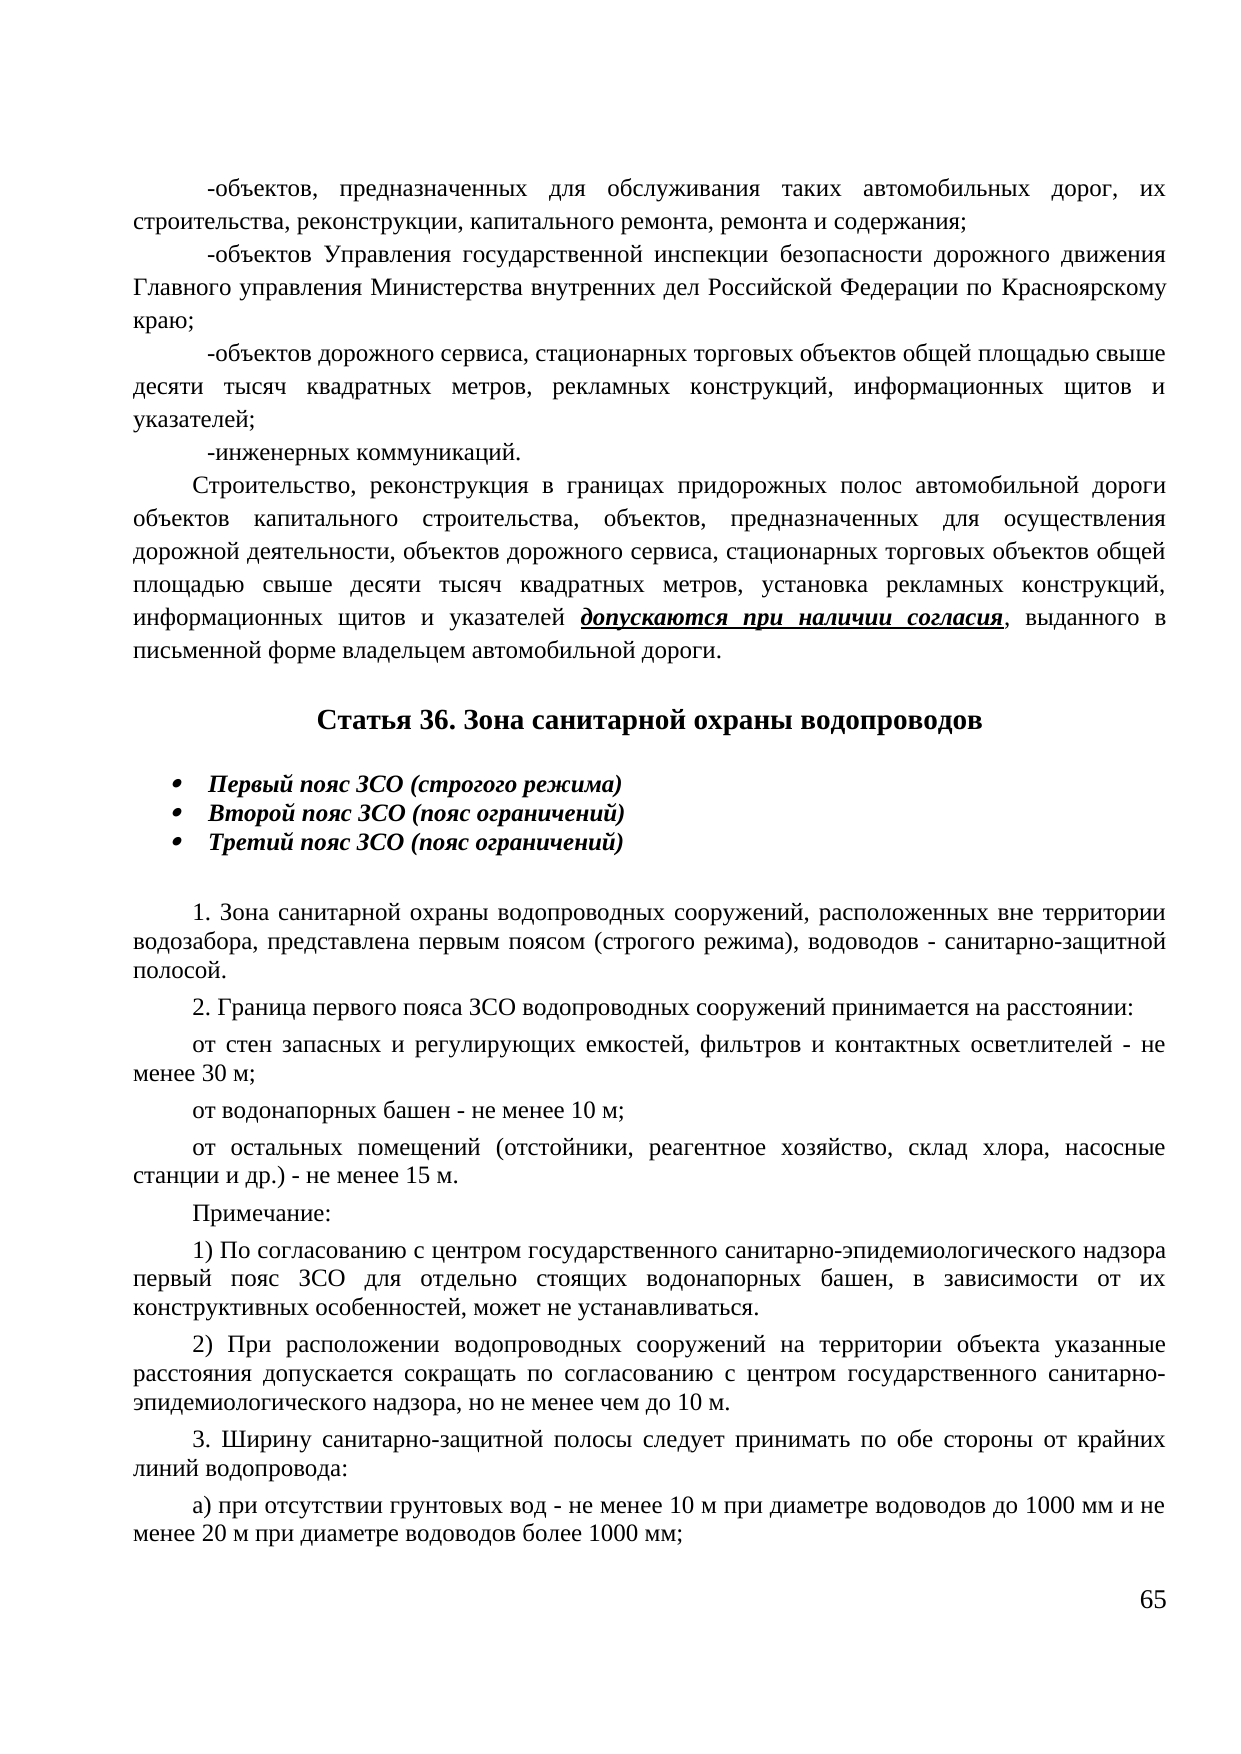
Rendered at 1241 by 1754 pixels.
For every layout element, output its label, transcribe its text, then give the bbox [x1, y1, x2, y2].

text от остальных помещений (отстойники, реагентное хозяйство, склад хлора, насосные станции и др.) - не менее 15 м. [133, 1132, 1167, 1189]
subtitle Статья 36. Зона санитарной охраны водопроводов [133, 702, 1167, 736]
text -объектов дорожного сервиса, стационарных торговых объектов общей площадью свыше десяти тысяч квадратных метров, рекламных конструкций, информационных щитов и указателей; [133, 338, 1167, 433]
text а) при отсутствии грунтовых вод - не менее 10 м при диаметре водоводов до 1000 мм и не менее 20 м при диаметре водоводов более 1000 мм; [133, 1490, 1167, 1547]
title Второй пояс ЗСО (пояс ограничений) [170, 798, 1167, 827]
text от водонапорных башен - не менее 10 м; [133, 1095, 1167, 1123]
text -инженерных коммуникаций. [133, 437, 1167, 466]
text Строительство, реконструкция в границах придорожных полос автомобильной дороги объектов капитального строительства, объектов, предназначенных для осуществления дорожной деятельности, объектов дорожного сервиса, стационарных торговых объектов общей площадью свыше десяти тысяч квадратных метров, установка рекламных конструкций, информационных щитов и указателей допускаются при наличии согласия, выданного в письменной форме владельцем автомобильной дороги. [133, 470, 1167, 664]
text 3. Ширину санитарно-защитной полосы следует принимать по обе стороны от крайних линий водопровода: [133, 1424, 1167, 1481]
text 2. Граница первого пояса ЗСО водопроводных сооружений принимается на расстоянии: [133, 992, 1167, 1021]
title Третий пояс ЗСО (пояс ограничений) [170, 827, 1167, 855]
text 2) При расположении водопроводных сооружений на территории объекта указанные расстояния допускается сокращать по согласованию с центром государственного санитарно-эпидемиологического надзора, но не менее чем до 10 м. [133, 1329, 1167, 1416]
text -объектов Управления государственной инспекции безопасности дорожного движения Главного управления Министерства внутренних дел Российской Федерации по Красноярскому краю; [133, 239, 1167, 334]
text от стен запасных и регулирующих емкостей, фильтров и контактных осветлителей - не менее 30 м; [133, 1029, 1167, 1086]
text -объектов, предназначенных для обслуживания таких автомобильных дорог, их строительства, реконструкции, капитального ремонта, ремонта и содержания; [133, 173, 1167, 235]
title Первый пояс ЗСО (строгого режима) [170, 769, 1167, 798]
text Примечание: [133, 1198, 1167, 1226]
text 1. Зона санитарной охраны водопроводных сооружений, расположенных вне территории водозабора, представлена первым поясом (строгого режима), водоводов - санитарно-защитной полосой. [133, 897, 1167, 983]
text 1) По согласованию с центром государственного санитарно-эпидемиологического надзора первый пояс ЗСО для отдельно стоящих водонапорных башен, в зависимости от их конструктивных особенностей, может не устанавливаться. [133, 1235, 1167, 1321]
